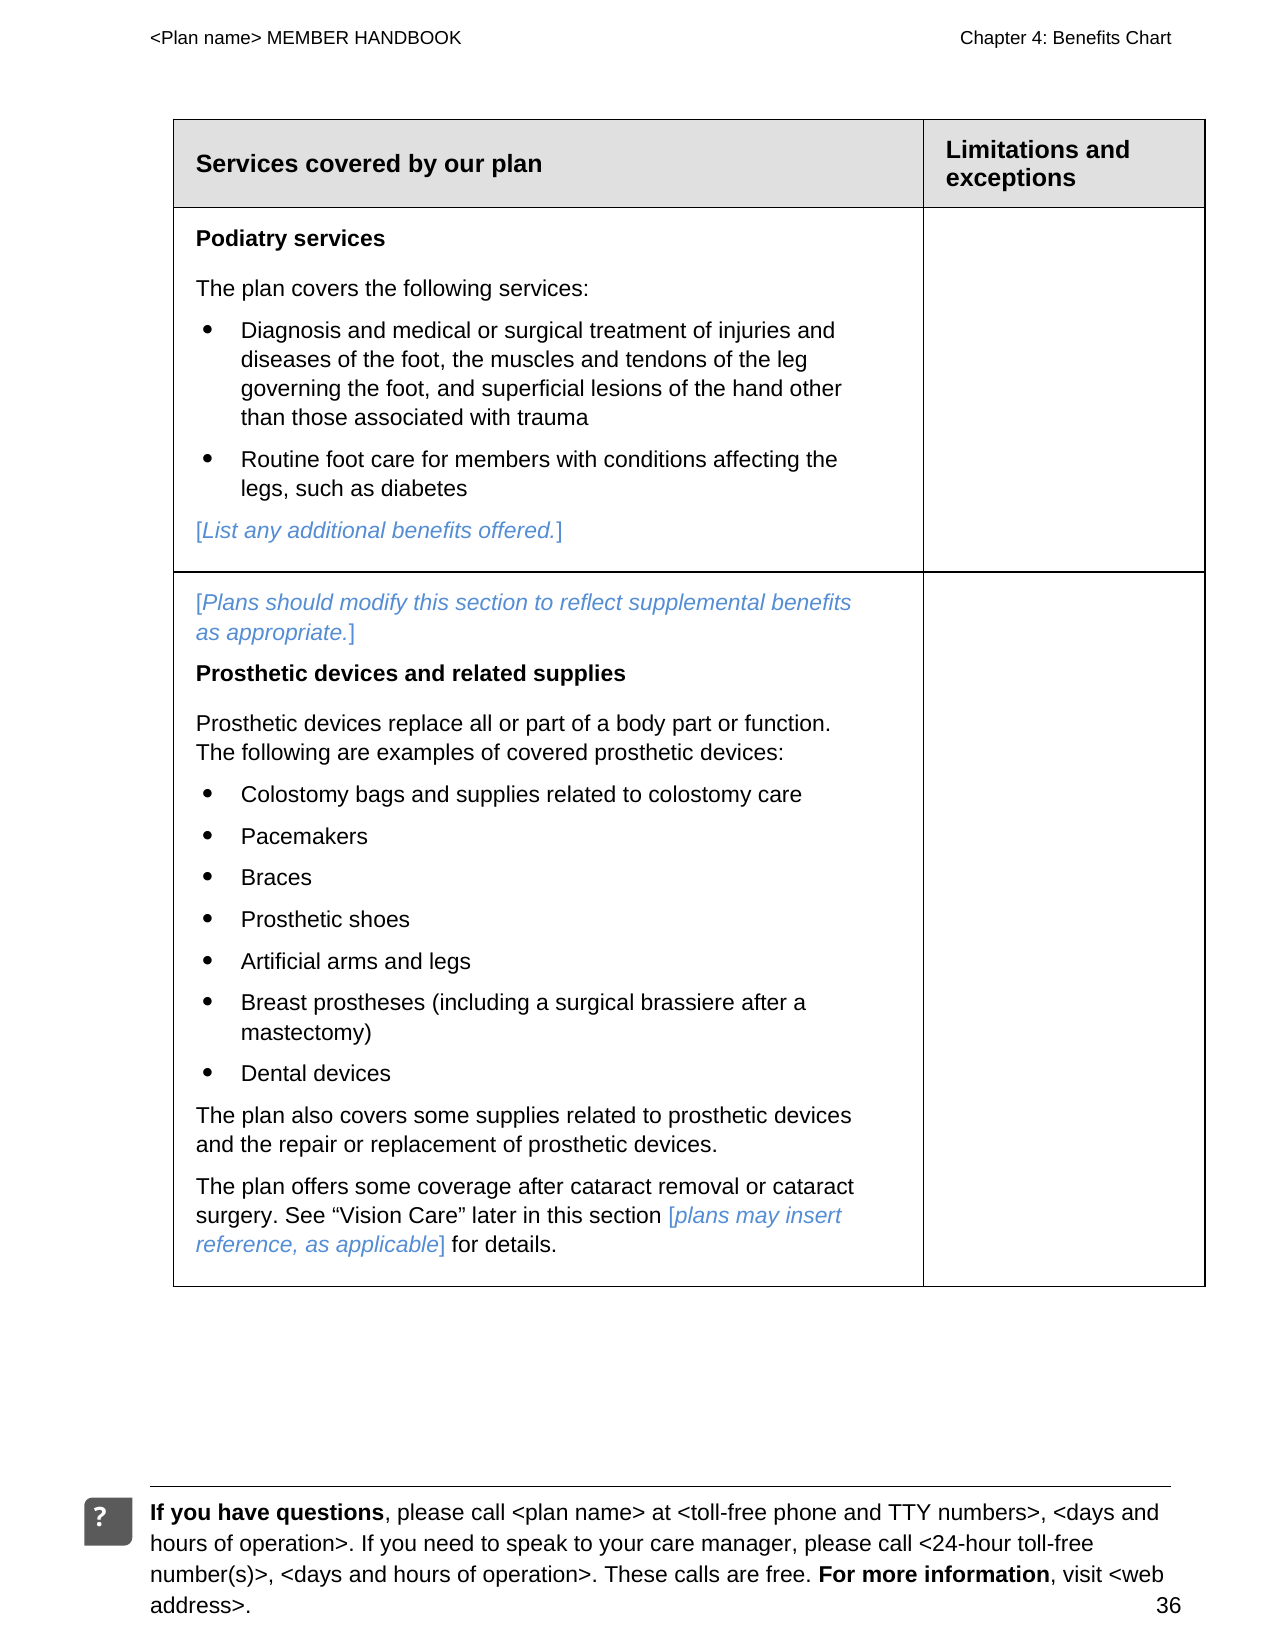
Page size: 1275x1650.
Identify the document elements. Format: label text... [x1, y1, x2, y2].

table_cell [924, 208, 1204, 571]
table_header Services covered by our plan [174, 120, 923, 207]
table_header Limitations and exceptions [924, 120, 1204, 207]
table_cell [Plans should modify this section to reflect supplemental benefits as appropriate.] Prosthetic devices and related supplies Prosthetic devices replace all or part of a body part or function. The following are examples of covered prosthetic devices: Colostomy bags and supplies related to colostomy care Pacemakers Braces Prosthetic shoes Artificial arms and legs Breast prostheses (including a surgical brassiere after a mastectomy) Dental devices The plan also covers some supplies related to prosthetic devices and the repair or replacement of prosthetic devices. The plan offers some coverage after cataract removal or cataract surgery. See “Vision Care” later in this section [plans may insert reference, as applicable] for details. [174, 573, 923, 1286]
table_cell [924, 573, 1204, 1286]
table_cell Podiatry services The plan covers the following services: Diagnosis and medical or surgical treatment of injuries and diseases of the foot, the muscles and tendons of the leg governing the foot, and superficial lesions of the hand other than those associated with trauma Routine foot care for members with conditions affecting the legs, such as diabetes [List any additional benefits offered.] [174, 208, 923, 571]
